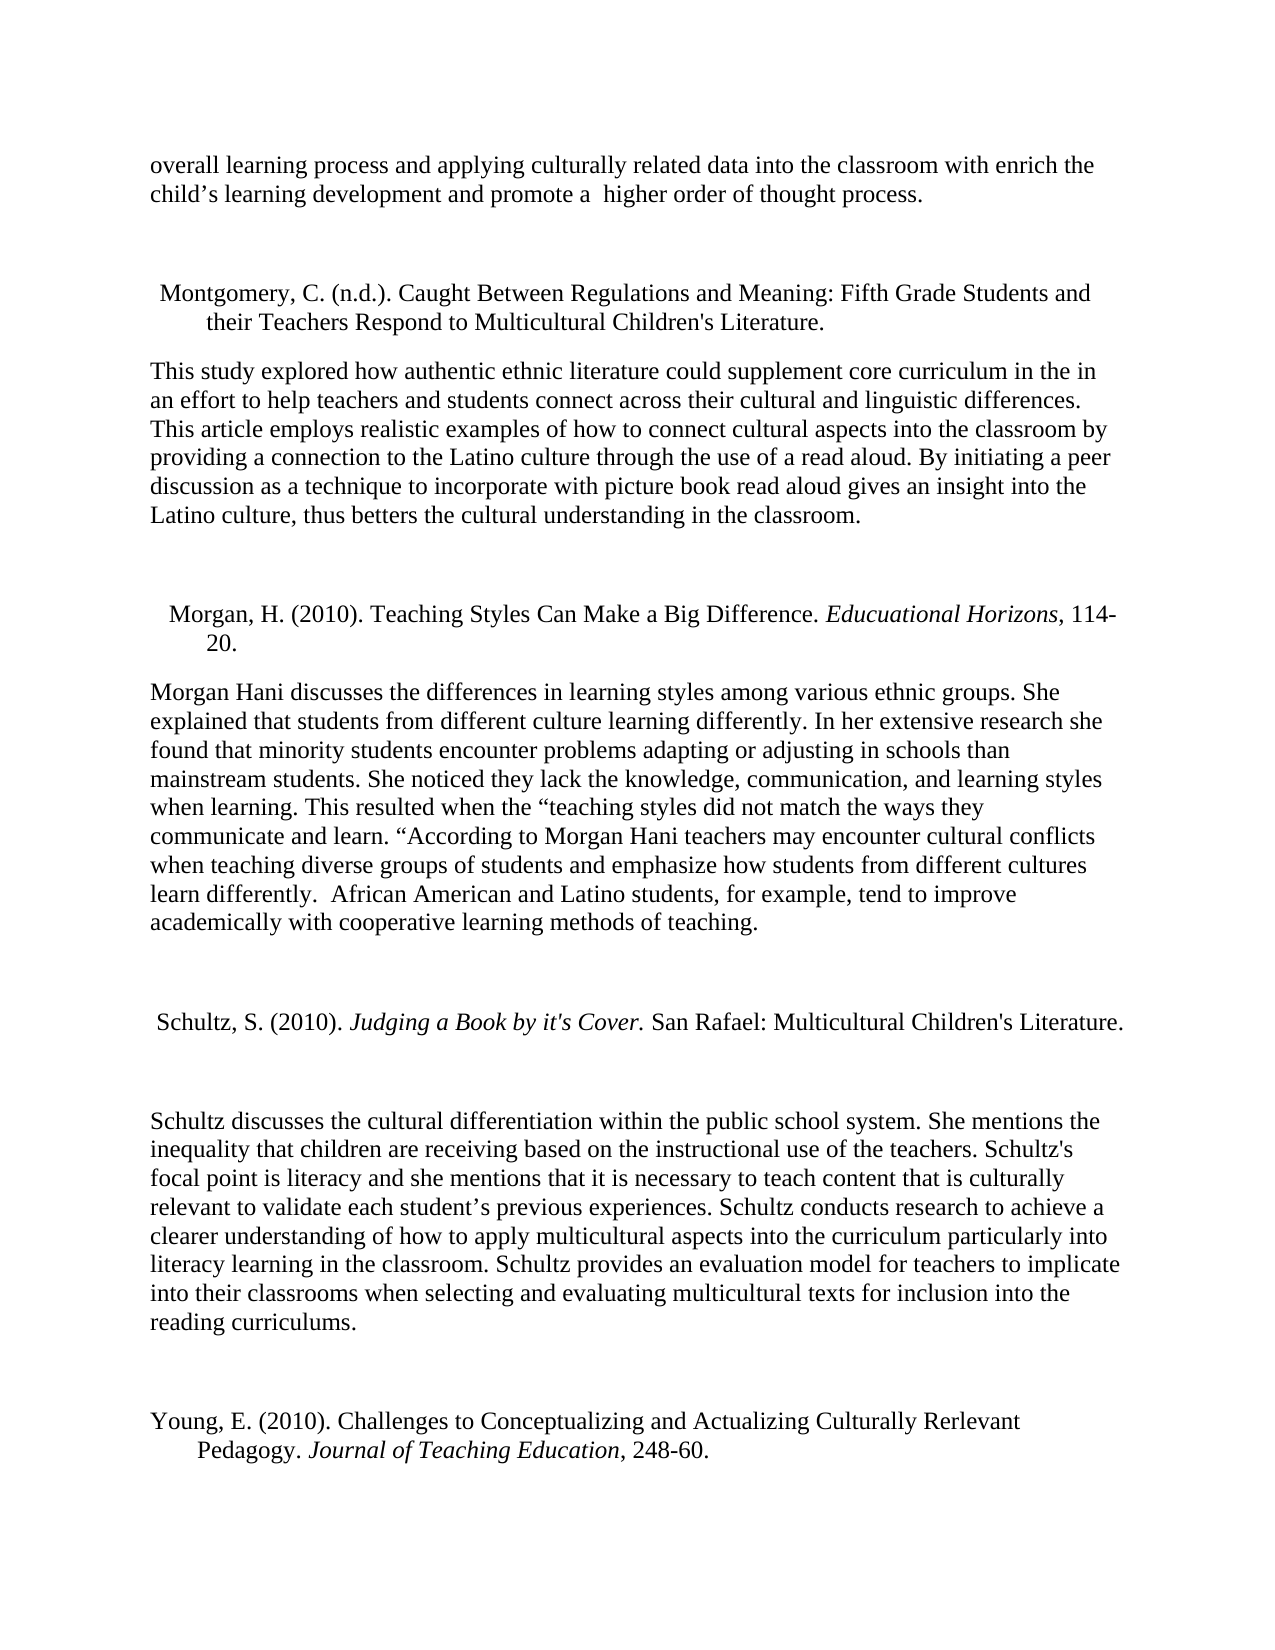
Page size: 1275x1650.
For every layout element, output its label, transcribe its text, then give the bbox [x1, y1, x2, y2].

text Morgan Hani discusses the differences in learning styles among various ethnic groups. She explained that students from different culture learning differently. In her extensive research she found that minority students encounter problems adapting or adjusting in schools than mainstream students. She noticed they lack the knowledge, communication, and learning styles when learning. This resulted when the “teaching styles did not match the ways they communicate and learn. “According to Morgan Hani teachers may encounter cultural conflicts when teaching diverse groups of students and emphasize how students from different cultures learn differently. African American and Latino students, for example, tend to improve academically with cooperative learning methods of teaching. [150, 677, 1125, 936]
text Montgomery, C. (n.d.). Caught Between Regulations and Meaning: Fifth Grade Students and their Teachers Respond to Multicultural Children's Literature. [159, 278, 1125, 335]
text Schultz discusses the cultural differentiation within the public school system. She mentions the inequality that children are receiving based on the instructional use of the teachers. Schultz's focal point is literacy and she mentions that it is necessary to teach content that is culturally relevant to validate each student’s previous experiences. Schultz conducts research to achieve a clearer understanding of how to apply multicultural aspects into the curriculum particularly into literacy learning in the classroom. Schultz provides an evaluation model for teachers to implicate into their classrooms when selecting and evaluating multicultural texts for inclusion into the reading curriculums. [150, 1106, 1125, 1336]
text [150, 150, 1125, 207]
text Schultz, S. (2010). Judging a Book by it's Cover. San Rafael: Multicultural Children's Literature. [150, 1007, 1125, 1035]
text This study explored how authentic ethnic literature could supplement core curriculum in the in an effort to help teachers and students connect across their cultural and linguistic differences. This article employs realistic examples of how to connect cultural aspects into the classroom by providing a connection to the Latino culture through the use of a read aloud. By initiating a peer discussion as a technique to incorporate with picture book read aloud gives an insight into the Latino culture, thus betters the cultural understanding in the classroom. [150, 356, 1125, 529]
text Morgan, H. (2010). Teaching Styles Can Make a Big Difference. Educuational Horizons, 114-20. [169, 599, 1125, 657]
text Young, E. (2010). Challenges to Conceptualizing and Actualizing Culturally Rerlevant Pedagogy. Journal of Teaching Education, 248-60. [150, 1406, 1125, 1464]
